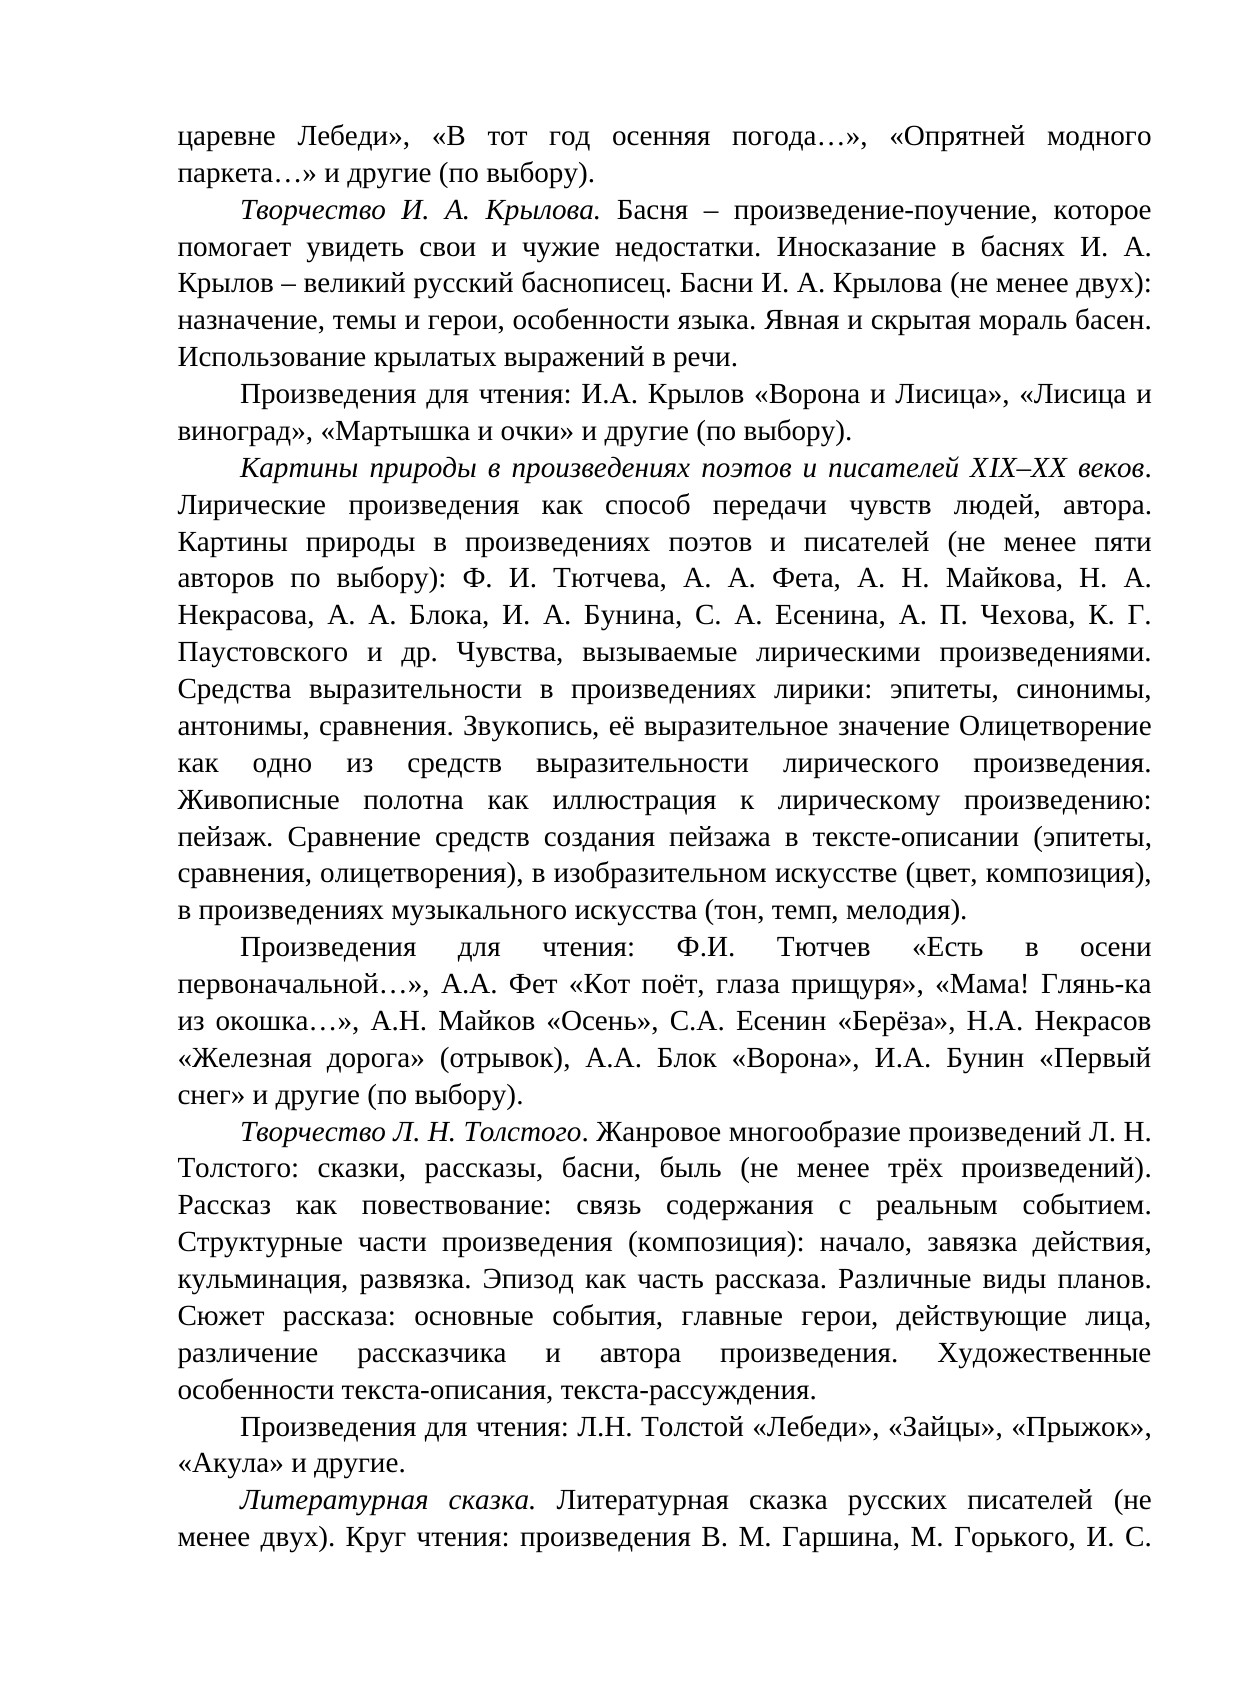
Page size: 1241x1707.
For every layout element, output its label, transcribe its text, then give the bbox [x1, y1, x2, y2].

text Произведения для чтения: Ф.И. Тютчев «Есть в осени первоначальной…», А.А. Фет «Кот поёт, глаза прищуря», «Мама! Глянь-ка из окошка…», А.Н. Майков «Осень», С.А. Есенин «Берёза», Н.А. Некрасов «Железная дорога» (отрывок), А.А. Блок «Ворона», И.А. Бунин «Первый снег» ‌и другие (по выбору)‌. [177, 929, 1152, 1110]
text Произведения для чтения: Л.Н. Толстой «Лебеди», «Зайцы», «Прыжок», «Акула» ‌и другие‌. [177, 1409, 1152, 1479]
text Творчество Л. Н. Толстого. Жанровое многообразие произведений Л. Н. Толстого: сказки, рассказы, басни, быль ‌(не менее трёх произведений)‌. Рассказ как повествование: связь содержания с реальным событием. Структурные части произведения (композиция): начало, завязка действия, кульминация, развязка. Эпизод как часть рассказа. Различные виды планов. Сюжет рассказа: основные события, главные герои, действующие лица, различение рассказчика и автора произведения. Художественные особенности текста-описания, текста-рассуждения. [177, 1114, 1152, 1405]
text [177, 1482, 1152, 1553]
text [177, 118, 1152, 188]
text Произведения для чтения: И.А. Крылов «Ворона и Лисица», «Лисица и виноград», «Мартышка и очки» ‌и другие (по выбору)‌. [177, 376, 1152, 447]
text Картины природы в произведениях поэтов и писателей ХIХ–ХХ веков. Лирические произведения как способ передачи чувств людей, автора. Картины природы в произведениях поэтов и писателей ‌(не менее пяти авторов по выбору)‌: Ф. И. Тютчева, А. А. Фета, А. Н. Майкова, Н. А. Некрасова, А. А. Блока, И. А. Бунина, ‌С. А. Есенина, А. П. Чехова, К. Г. Паустовского и др.‌ Чувства, вызываемые лирическими произведениями. Средства выразительности в произведениях лирики: эпитеты, синонимы, антонимы, сравнения. Звукопись, её выразительное значение Олицетворение как одно из средств выразительности лирического произведения. Живописные полотна как иллюстрация к лирическому произведению: пейзаж. Сравнение средств создания пейзажа в тексте-описании (эпитеты, сравнения, олицетворения), в изобразительном искусстве (цвет, композиция), в произведениях музыкального искусства (тон, темп, мелодия). [177, 450, 1152, 926]
text Творчество И. А. Крылова. Басня – произведение-поучение, которое помогает увидеть свои и чужие недостатки. Иносказание в баснях И. А. Крылов – великий русский баснописец. Басни И. А. Крылова ‌(не менее двух)‌: назначение, темы и герои, особенности языка. Явная и скрытая мораль басен. Использование крылатых выражений в речи. [177, 192, 1152, 373]
